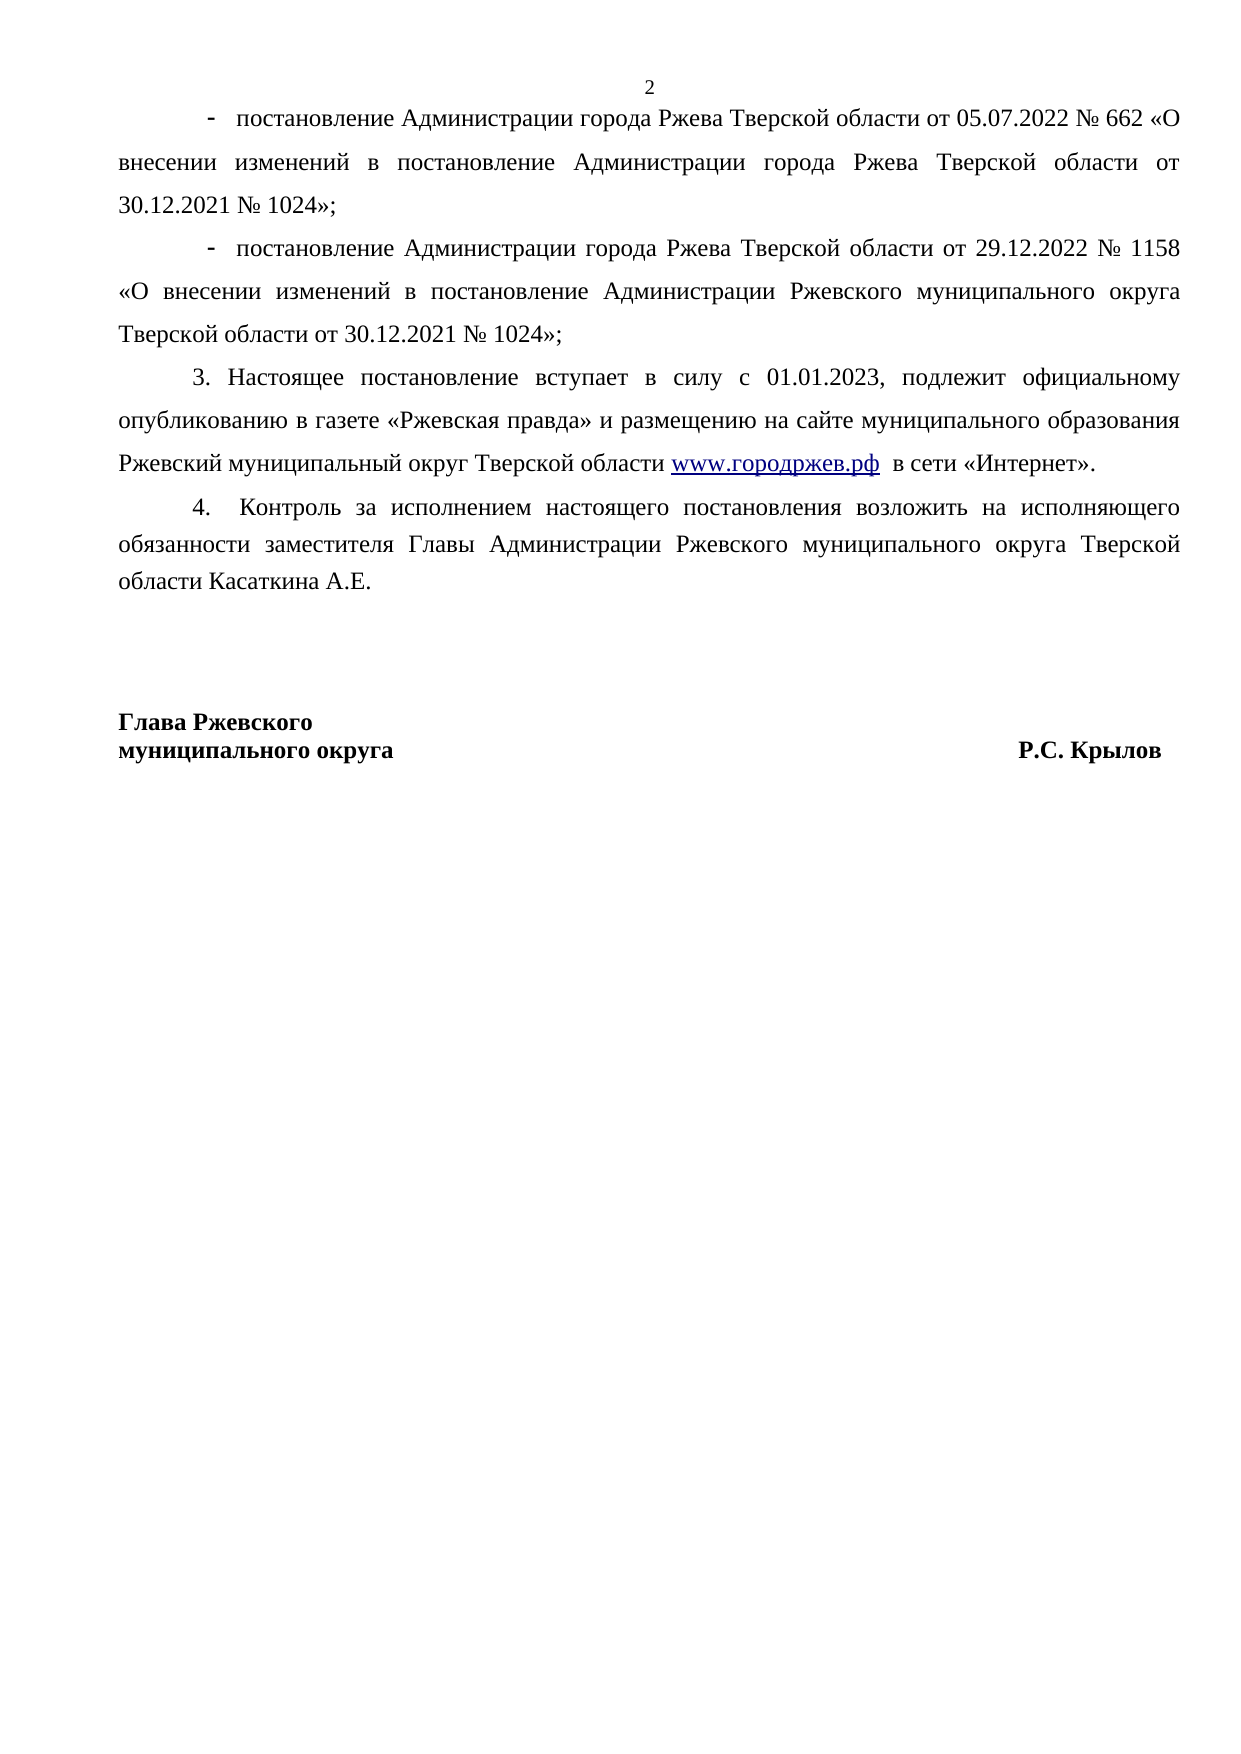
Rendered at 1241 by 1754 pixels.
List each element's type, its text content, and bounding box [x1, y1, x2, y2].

list постановление Администрации города Ржева Тверской области от 05.07.2022 № 662 «О внесении изменений в постановление Администрации города Ржева Тверской области от 30.12.2021 № 1024»; [118, 103, 1181, 218]
text муниципального округа Р.С. Крылов [118, 736, 1181, 764]
list постановление Администрации города Ржева Тверской области от 29.12.2022 № 1158 «О внесении изменений в постановление Администрации Ржевского муниципального округа Тверской области от 30.12.2021 № 1024»; [118, 233, 1181, 348]
text Глава Ржевского [118, 707, 1181, 736]
text 4. Контроль за исполнением настоящего постановления возложить на исполняющего обязанности заместителя Главы Администрации Ржевского муниципального округа Тверской области Касаткина А.Е. [118, 492, 1181, 595]
text 3. Настоящее постановление вступает в силу с 01.01.2023, подлежит официальному опубликованию в газете «Ржевская правда» и размещению на сайте муниципального образования Ржевский муниципальный округ Тверской области www.городржев.рф в сети «Интернет». [118, 362, 1181, 477]
